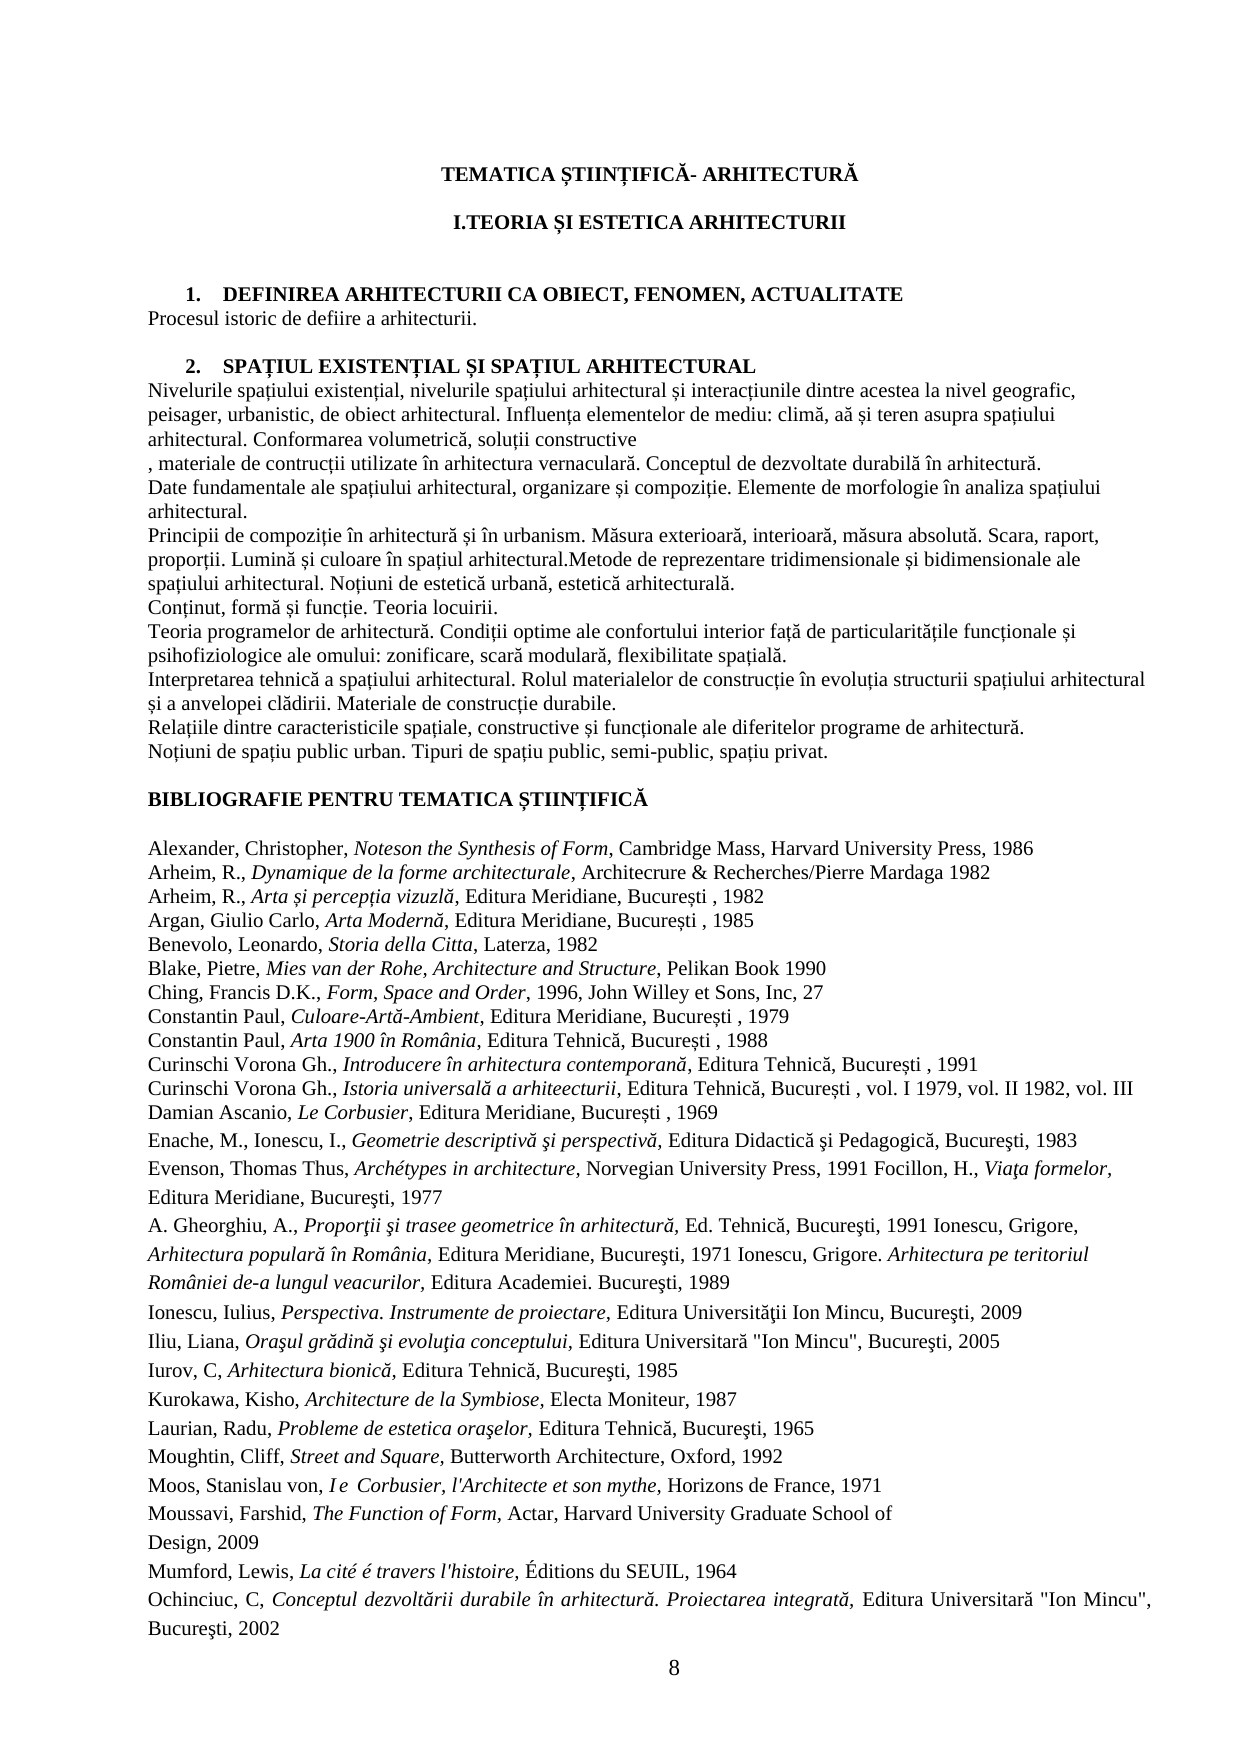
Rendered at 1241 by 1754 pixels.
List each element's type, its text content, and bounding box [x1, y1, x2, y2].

text A. Gheorghiu, A., Proporţii şi trasee geometrice în arhitectură, Ed. Tehnică, Bucureşti, 1991 Ionescu, Grigore, Arhitectura populară în România, Editura Meridiane, Bucureşti, 1971 Ionescu, Grigore. Arhitectura pe teritoriul României de-a lungul veacurilor, Editura Academiei. Bucureşti, 1989 [148, 1210, 1152, 1296]
text Interpretarea tehnică a spațiului arhitectural. Rolul materialelor de construcție în evoluția structurii spațiului arhitectural și a anvelopei clădirii. Materiale de construcție durabile. [148, 667, 1152, 715]
text Noțiuni de spațiu public urban. Tipuri de spațiu public, semi-public, spațiu privat. [148, 739, 1152, 763]
text Iliu, Liana, Oraşul grădină şi evoluţia conceptului, Editura Universitară "Ion Mincu", Bucureşti, 2005 [148, 1326, 1152, 1354]
text Damian Ascanio, Le Corbusier, Editura Meridiane, București , 1969 [148, 1100, 1152, 1124]
list DEFINIREA ARHITECTURII CA OBIECT, FENOMEN, ACTUALITATE [185, 282, 1152, 306]
text Mumford, Lewis, La cité é travers l'histoire, Éditions du SEUIL, 1964 [148, 1556, 1152, 1584]
text Conținut, formă și funcție. Teoria locuirii. [148, 595, 1152, 619]
text Arheim, R., Dynamique de la forme architecturale, Architecrure & Recherches/Pierre Mardaga 1982 [148, 859, 1152, 884]
text I.TEORIA ȘI ESTETICA ARHITECTURII [148, 210, 1152, 234]
text Moughtin, Cliff, Street and Square, Butterworth Architecture, Oxford, 1992 [148, 1441, 1152, 1469]
text Evenson, Thomas Thus, Archétypes in architecture, Norvegian University Press, 1991 Focillon, H., Viaţa formelor, Editura Meridiane, Bucureşti, 1977 [148, 1153, 1152, 1210]
text Alexander, Christopher, Noteson the Synthesis of Form, Cambridge Mass, Harvard University Press, 1986 [148, 836, 1152, 859]
text Arheim, R., Arta și percepția vizuzlă, Editura Meridiane, București , 1982 [148, 884, 1152, 908]
text Iurov, C, Arhitectura bionică, Editura Tehnică, Bucureşti, 1985 [148, 1355, 1152, 1383]
text Curinschi Vorona Gh., Introducere în arhitectura contemporană, Editura Tehnică, București , 1991 [148, 1052, 1152, 1076]
text Nivelurile spațiului existențial, nivelurile spațiului arhitectural și interacțiunile dintre acestea la nivel geografic, peisager, urbanistic, de obiect arhitectural. Influența elementelor de mediu: climă, aă și teren asupra spațiului arhitectural. Conformarea volumetrică, soluții constructive [148, 378, 1152, 451]
text Design, 2009 [148, 1526, 1152, 1555]
text Blake, Pietre, Mies van der Rohe, Architecture and Structure, Pelikan Book 1990 [148, 956, 1152, 980]
text Moussavi, Farshid, The Function of Form, Actar, Harvard University Graduate School of [148, 1498, 1152, 1526]
text Benevolo, Leonardo, Storia della Citta, Laterza, 1982 [148, 932, 1152, 956]
text Principii de compoziție în arhitectură și în urbanism. Măsura exterioară, interioară, măsura absolută. Scara, raport, proporții. Lumină și culoare în spațiul arhitectural.Metode de reprezentare tridimensionale și bidimensionale ale spațiului arhitectural. Noțiuni de estetică urbană, estetică arhitecturală. [148, 523, 1152, 595]
text Ionescu, Iulius, Perspectiva. Instrumente de proiectare, Editura Universităţii Ion Mincu, Bucureşti, 2009 [148, 1297, 1152, 1325]
subtitle TEMATICA ȘTIINȚIFICĂ- ARHITECTURĂ [148, 162, 1152, 186]
list SPAȚIUL EXISTENȚIAL ȘI SPAȚIUL ARHITECTURAL [185, 354, 1152, 378]
text Constantin Paul, Arta 1900 în România, Editura Tehnică, București , 1988 [148, 1028, 1152, 1052]
text Argan, Giulio Carlo, Arta Modernă, Editura Meridiane, București , 1985 [148, 908, 1152, 932]
text Laurian, Radu, Probleme de estetica oraşelor, Editura Tehnică, Bucureşti, 1965 [148, 1412, 1152, 1441]
text Ching, Francis D.K., Form, Space and Order, 1996, John Willey et Sons, Inc, 27 [148, 980, 1152, 1004]
text Enache, M., Ionescu, I., Geometrie descriptivă şi perspectivă, Editura Didactică şi Pedagogică, Bucureşti, 1983 [148, 1124, 1152, 1153]
text BIBLIOGRAFIE PENTRU TEMATICA ȘTIINȚIFICĂ [148, 787, 1152, 811]
text Ochinciuc, C, Conceptul dezvoltării durabile în arhitectură. Proiectarea integrată, Editura Universitară "Ion Mincu", Bucureşti, 2002 [148, 1584, 1152, 1641]
text Moos, Stanislau von, Ie Corbusier, l'Architecte et son mythe, Horizons de France, 1971 [148, 1469, 1152, 1498]
text Relațiile dintre caracteristicile spațiale, constructive și funcționale ale diferitelor programe de arhitectură. [148, 715, 1152, 739]
text , materiale de contrucții utilizate în arhitectura vernaculară. Conceptul de dezvoltate durabilă în arhitectură. [148, 451, 1152, 474]
text Constantin Paul, Culoare-Artă-Ambient, Editura Meridiane, București , 1979 [148, 1004, 1152, 1028]
text Kurokawa, Kisho, Architecture de la Symbiose, Electa Moniteur, 1987 [148, 1383, 1152, 1412]
text Curinschi Vorona Gh., Istoria universală a arhiteecturii, Editura Tehnică, București , vol. I 1979, vol. II 1982, vol. III [148, 1076, 1152, 1100]
text Date fundamentale ale spațiului arhitectural, organizare și compoziție. Elemente de morfologie în analiza spațiului arhitectural. [148, 474, 1152, 523]
text Procesul istoric de defiire a arhitecturii. [148, 306, 1152, 330]
text Teoria programelor de arhitectură. Condiții optime ale confortului interior față de particularitățile funcționale și psihofiziologice ale omului: zonificare, scară modulară, flexibilitate spațială. [148, 619, 1152, 667]
